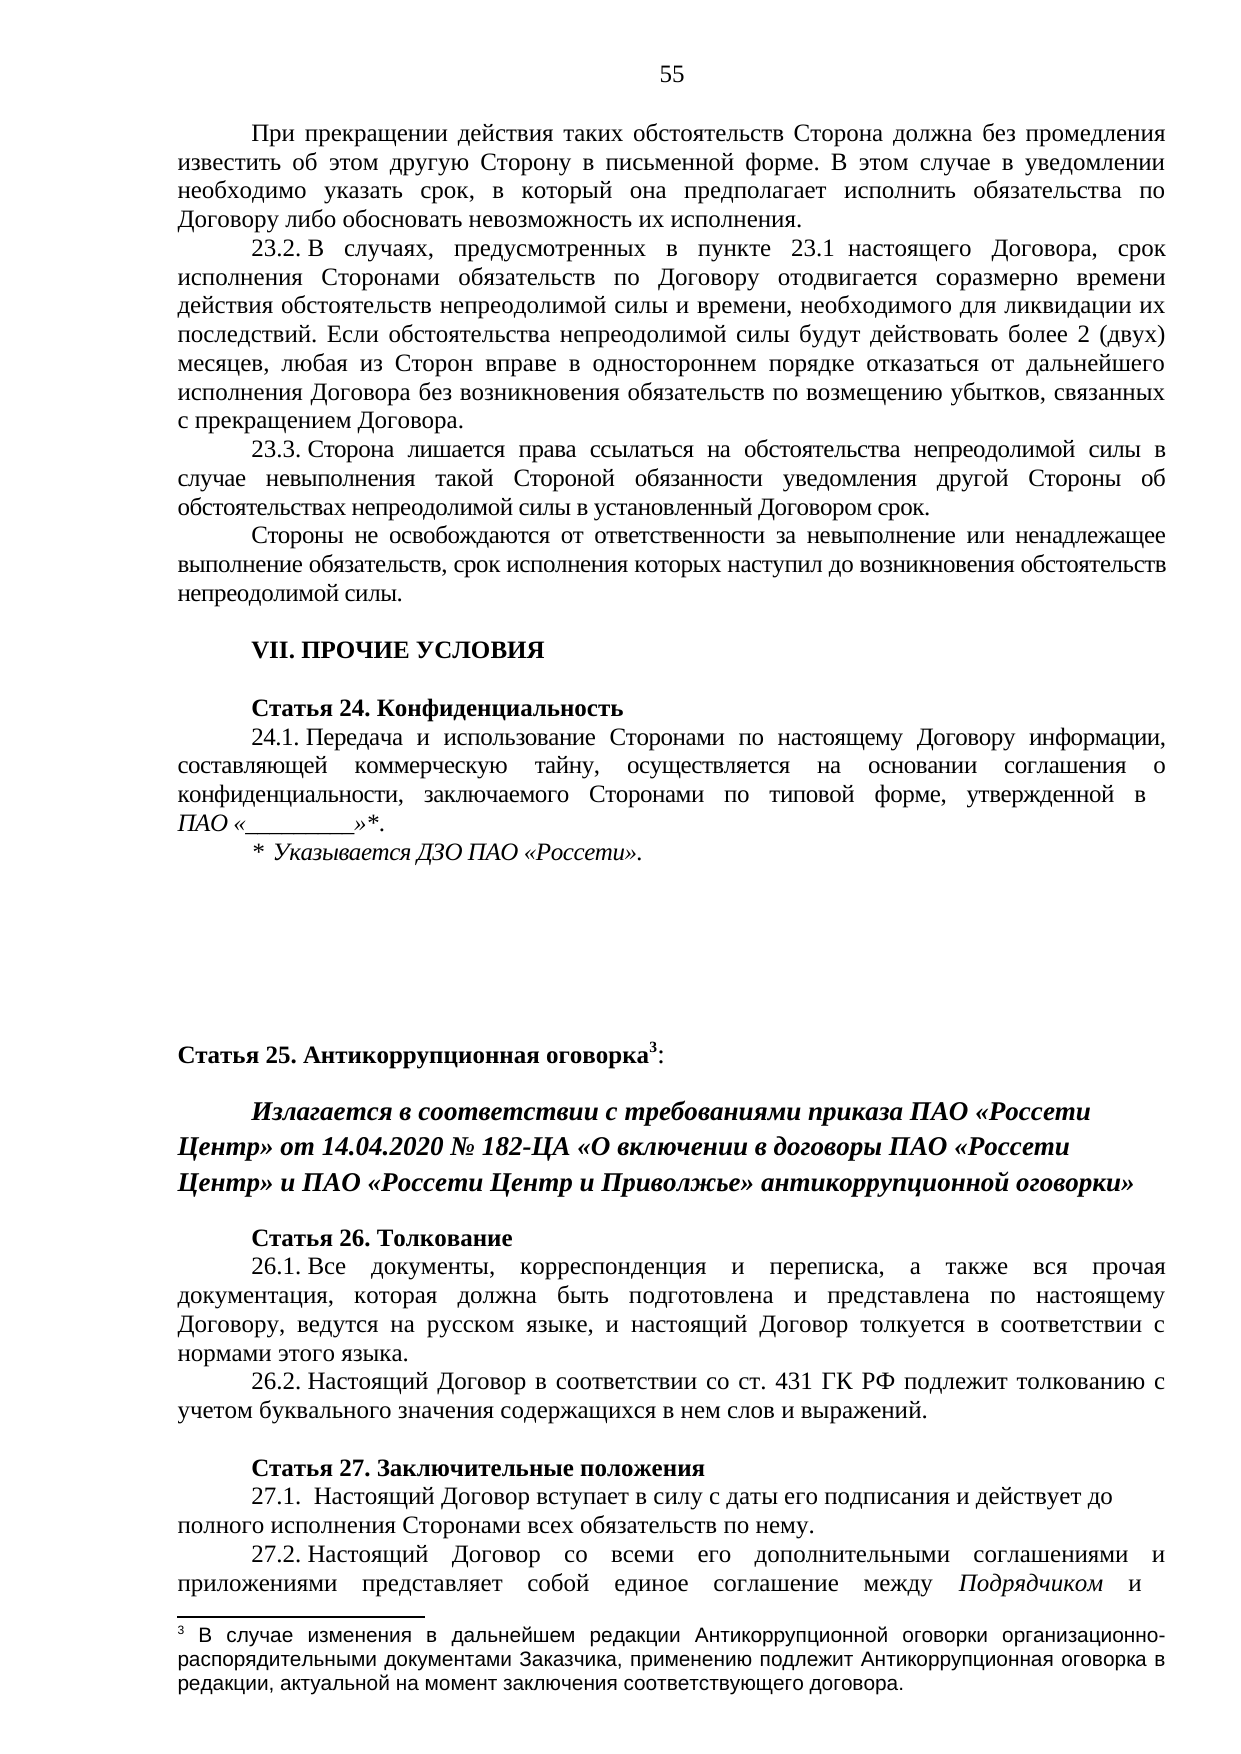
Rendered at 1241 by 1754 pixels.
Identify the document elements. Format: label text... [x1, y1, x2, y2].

text * Указывается ДЗО ПАО «Россети». [177, 837, 1166, 866]
text 23.2. В случаях, предусмотренных в пункте 23.1 настоящего Договора, срок исполнения Сторонами обязательств по Договору отодвигается соразмерно времени действия обстоятельств непреодолимой силы и времени, необходимого для ликвидации их последствий. Если обстоятельства непреодолимой силы будут действовать более 2 (двух) месяцев, любая из Сторон вправе в одностороннем порядке отказаться от дальнейшего исполнения Договора без возникновения обязательств по возмещению убытков, связанных с прекращением Договора. [177, 233, 1166, 434]
text Стороны не освобождаются от ответственности за невыполнение или ненадлежащее выполнение обязательств, срок исполнения которых наступил до возникновения обстоятельств непреодолимой силы. [177, 521, 1166, 607]
text Статья 27. Заключительные положения [177, 1453, 1166, 1481]
text 23.3. Сторона лишается права ссылаться на обстоятельства непреодолимой силы в случае невыполнения такой Стороной обязанности уведомления другой Стороны об обстоятельствах непреодолимой силы в установленный Договором срок. [177, 434, 1166, 521]
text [177, 1539, 1166, 1596]
text Излагается в соответствии с требованиями приказа ПАО «Россети Центр» от 14.04.2020 № 182-ЦА «О включении в договоры ПАО «Россети Центр» и ПАО «Россети Центр и Приволжье» антикоррупционной оговорки» [177, 1095, 1166, 1197]
text 24.1. Передача и использование Сторонами по настоящему Договору информации, составляющей коммерческую тайну, осуществляется на основании соглашения о конфиденциальности, заключаемого Сторонами по типовой форме, утвержденной в ПАО «_________»*. [177, 722, 1166, 837]
text Статья 24. Конфиденциальность [177, 693, 1166, 722]
text 26.1. Все документы, корреспонденция и переписка, а также вся прочая документация, которая должна быть подготовлена и представлена по настоящему Договору, ведутся на русском языке, и настоящий Договор толкуется в соответствии с нормами этого языка. [177, 1251, 1166, 1366]
text При прекращении действия таких обстоятельств Сторона должна без промедления известить об этом другую Сторону в письменной форме. В этом случае в уведомлении необходимо указать срок, в который она предполагает исполнить обязательства по Договору либо обосновать невозможность их исполнения. [177, 118, 1166, 233]
text Статья 26. Толкование [177, 1223, 1166, 1251]
text 27.1. Настоящий Договор вступает в силу с даты его подписания и действует до полного исполнения Сторонами всех обязательств по нему. [177, 1481, 1166, 1539]
text 26.2. Настоящий Договор в соответствии со ст. 431 ГК РФ подлежит толкованию с учетом буквального значения содержащихся в нем слов и выражений. [177, 1366, 1166, 1424]
text Статья 25. Антикоррупционная оговорка: [177, 1038, 1166, 1069]
text VII. ПРОЧИЕ УСЛОВИЯ [177, 636, 1166, 664]
